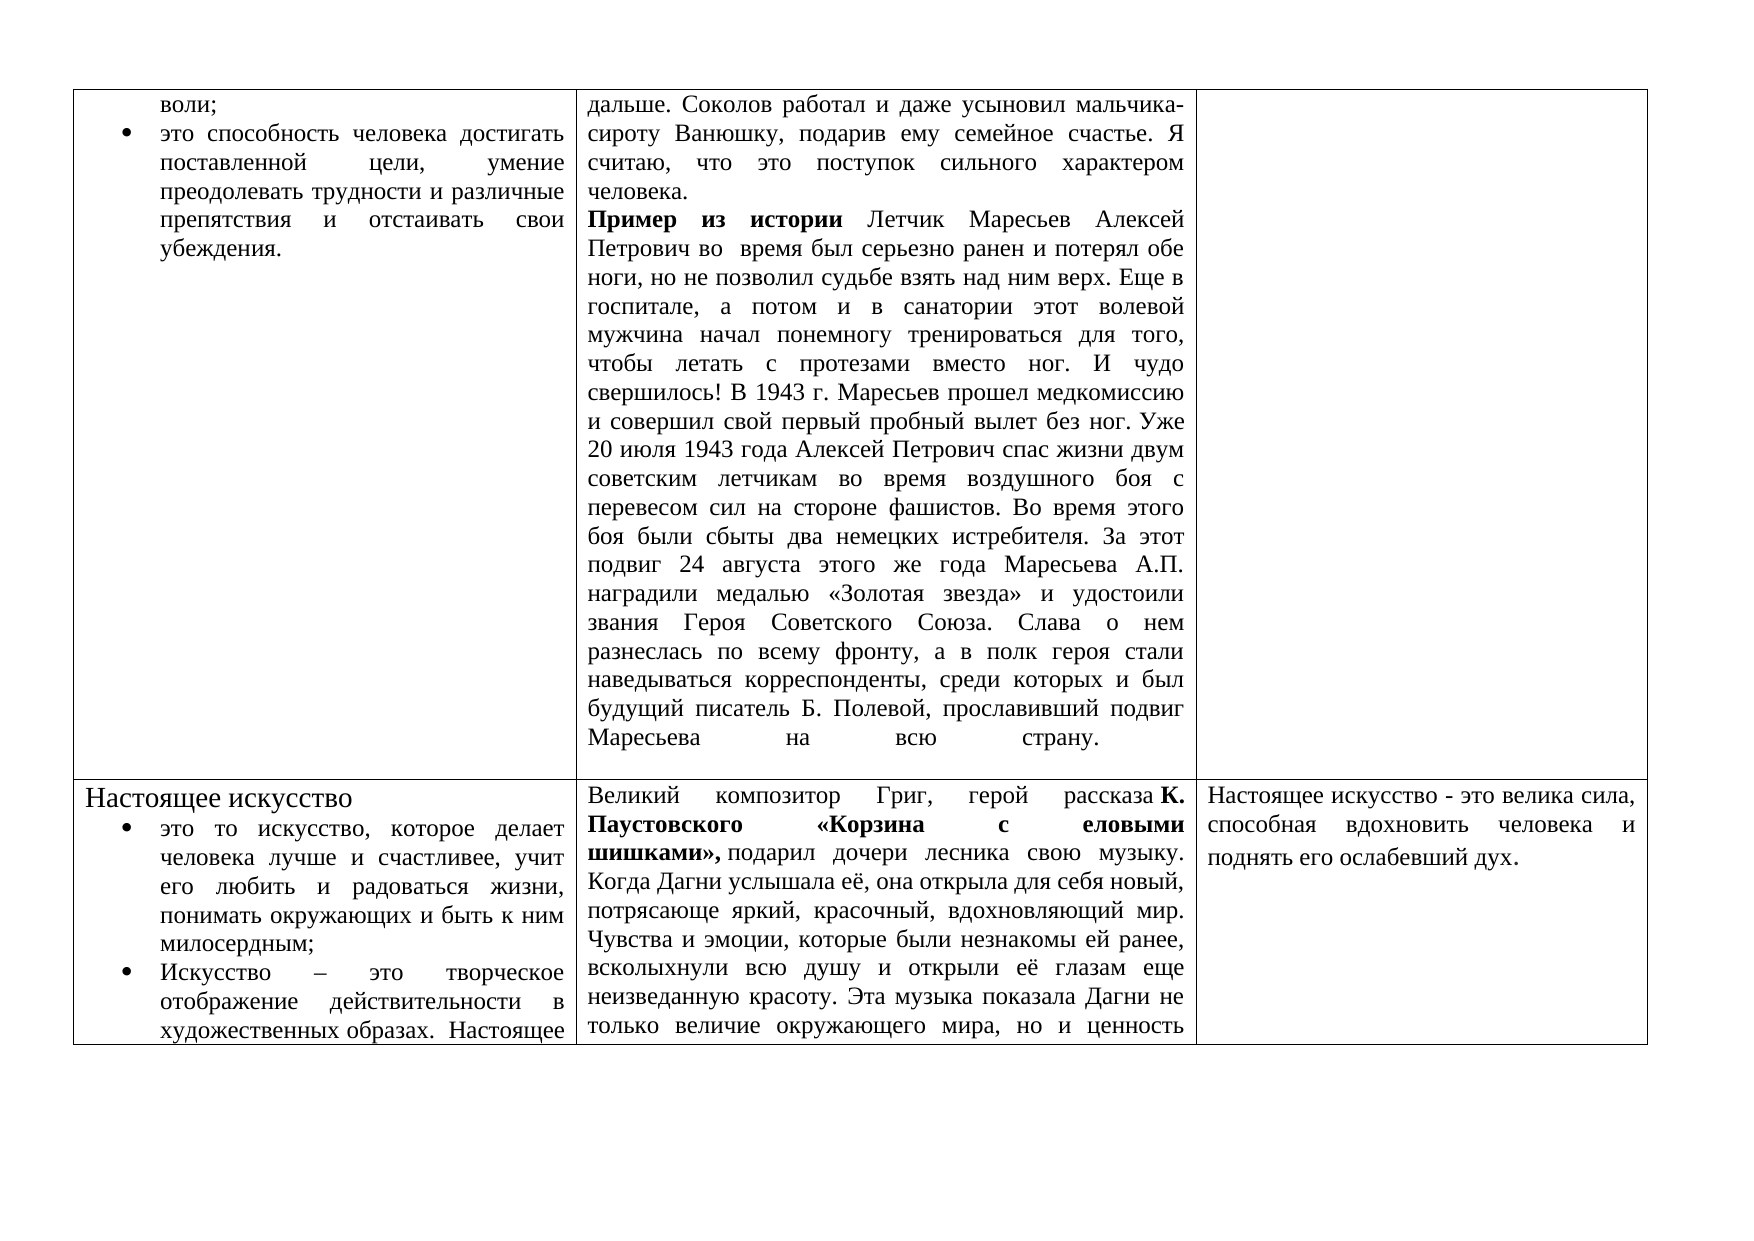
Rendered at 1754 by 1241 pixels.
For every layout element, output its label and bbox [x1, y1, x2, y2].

table_cell [577, 90, 1196, 779]
table_cell [577, 780, 1196, 1043]
table_cell [1197, 90, 1647, 779]
table_cell [1197, 780, 1647, 1043]
table_cell [74, 780, 576, 1043]
table_cell [74, 90, 576, 779]
